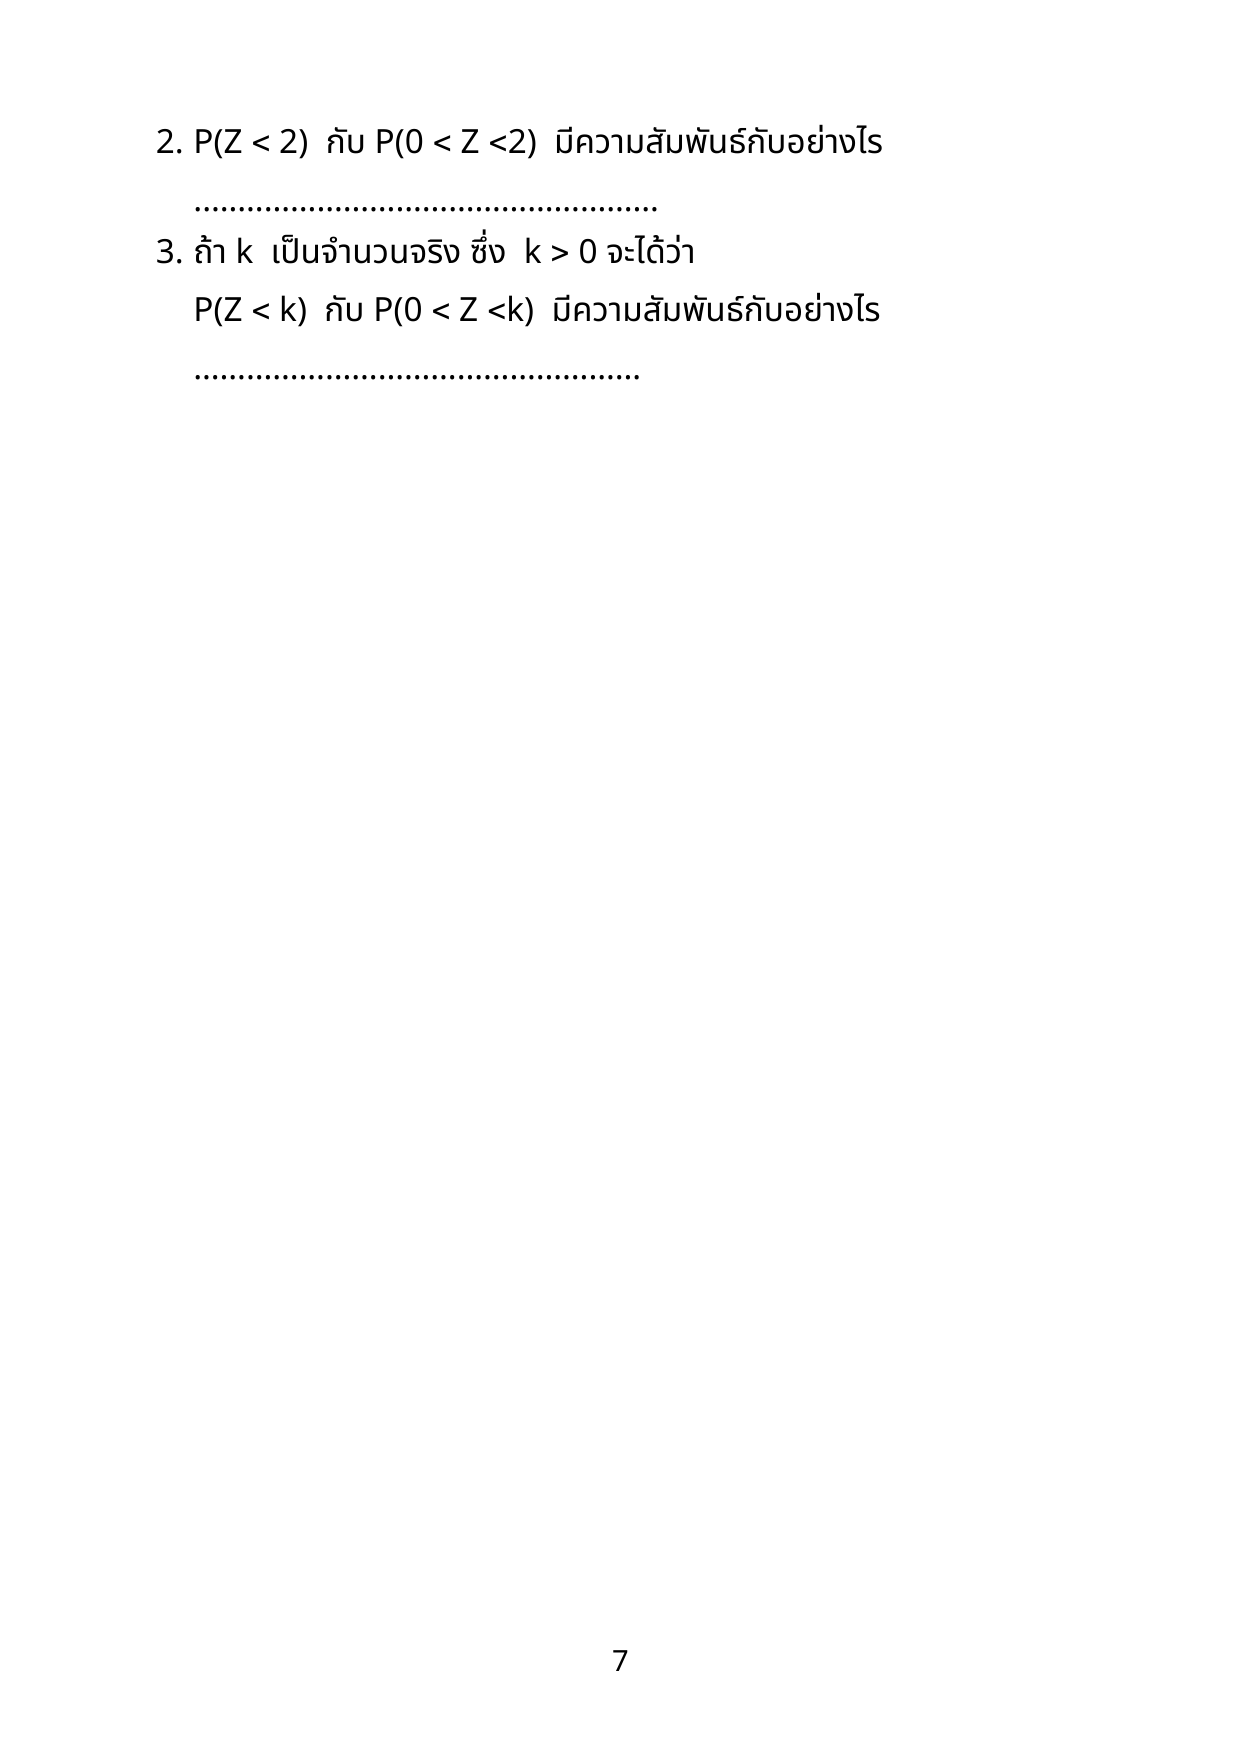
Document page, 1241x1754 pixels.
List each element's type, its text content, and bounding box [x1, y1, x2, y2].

list P(Z 2) กับ P(0 Z 2) มีความสัมพันธ์กับอย่างไร ..…………………………………………… [156, 118, 1092, 221]
list P(Z k) กับ P(0 Z k) มีความสัมพันธ์กับอย่างไร …………………………………………… [193, 286, 1092, 394]
list ถ้า k เป็นจำนวนจริง ซึ่ง k 0 จะได้ว่า [156, 228, 1092, 278]
